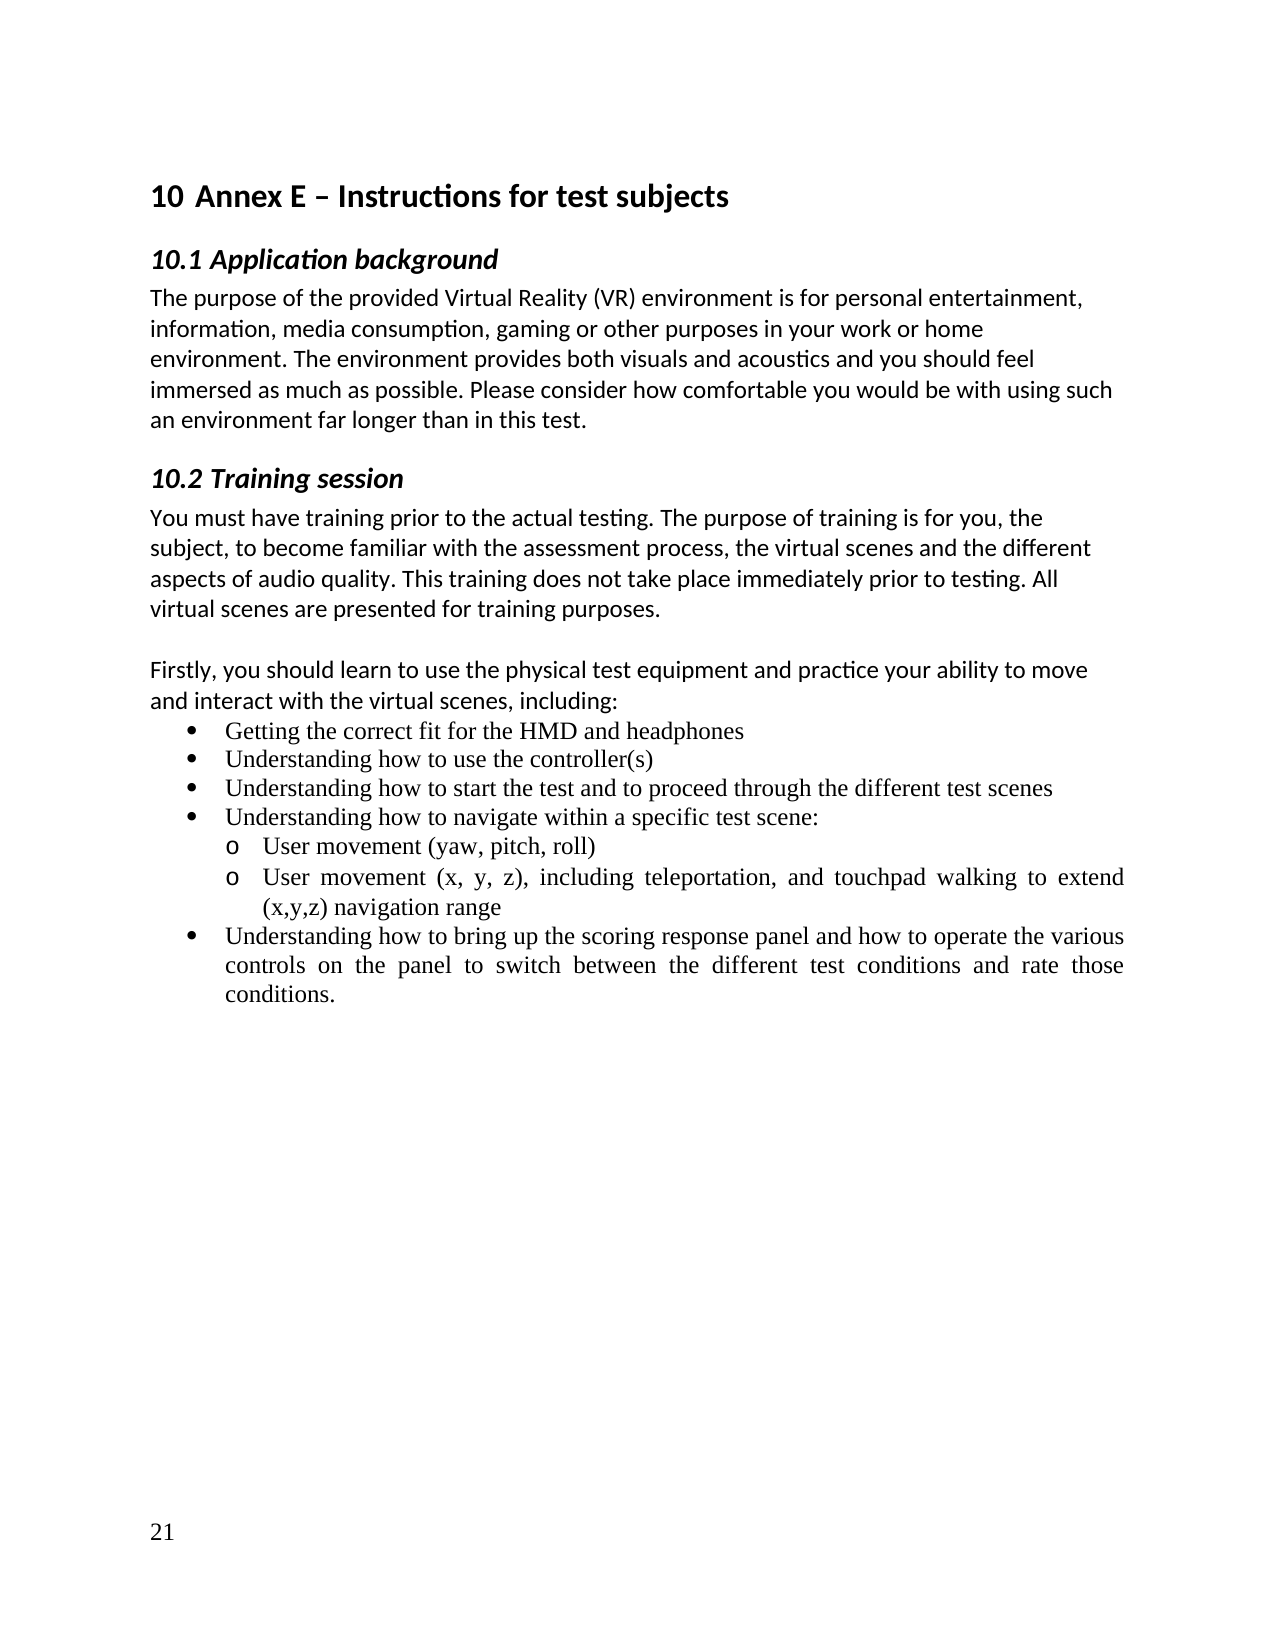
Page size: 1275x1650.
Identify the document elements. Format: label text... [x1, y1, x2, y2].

list Understanding how to start the test and to proceed through the different test scenes [187, 773, 1125, 802]
list User movement (yaw, pitch, roll) [225, 831, 1125, 862]
text The purpose of the provided Virtual Reality (VR) environment is for personal entertainment, information, media consumption, gaming or other purposes in your work or home environment. The environment provides both visuals and acoustics and you should feel immersed as much as possible. Please consider how comfortable you would be with using such an environment far longer than in this test. [150, 283, 1125, 435]
list User movement (x, y, z), including teleportation, and touchpad walking to extend (x,y,z) navigation range [225, 862, 1125, 921]
subtitle Application background [150, 241, 1125, 276]
text You must have training prior to the actual testing. The purpose of training is for you, the subject, to become familiar with the assessment process, the virtual scenes and the different aspects of audio quality. This training does not take place immediately prior to testing. All virtual scenes are presented for training purposes. [150, 502, 1125, 624]
subtitle Training session [150, 460, 1125, 496]
subtitle Annex E – Instructions for test subjects [150, 175, 1125, 216]
list Understanding how to navigate within a specific test scene: [187, 802, 1125, 831]
list Understanding how to use the controller(s) [187, 744, 1125, 773]
text Firstly, you should learn to use the physical test equipment and practice your ability to move and interact with the virtual scenes, including: [150, 655, 1125, 716]
list Understanding how to bring up the scoring response panel and how to operate the various controls on the panel to switch between the different test conditions and rate those conditions. [187, 921, 1125, 1007]
list Getting the correct fit for the HMD and headphones [187, 716, 1125, 744]
